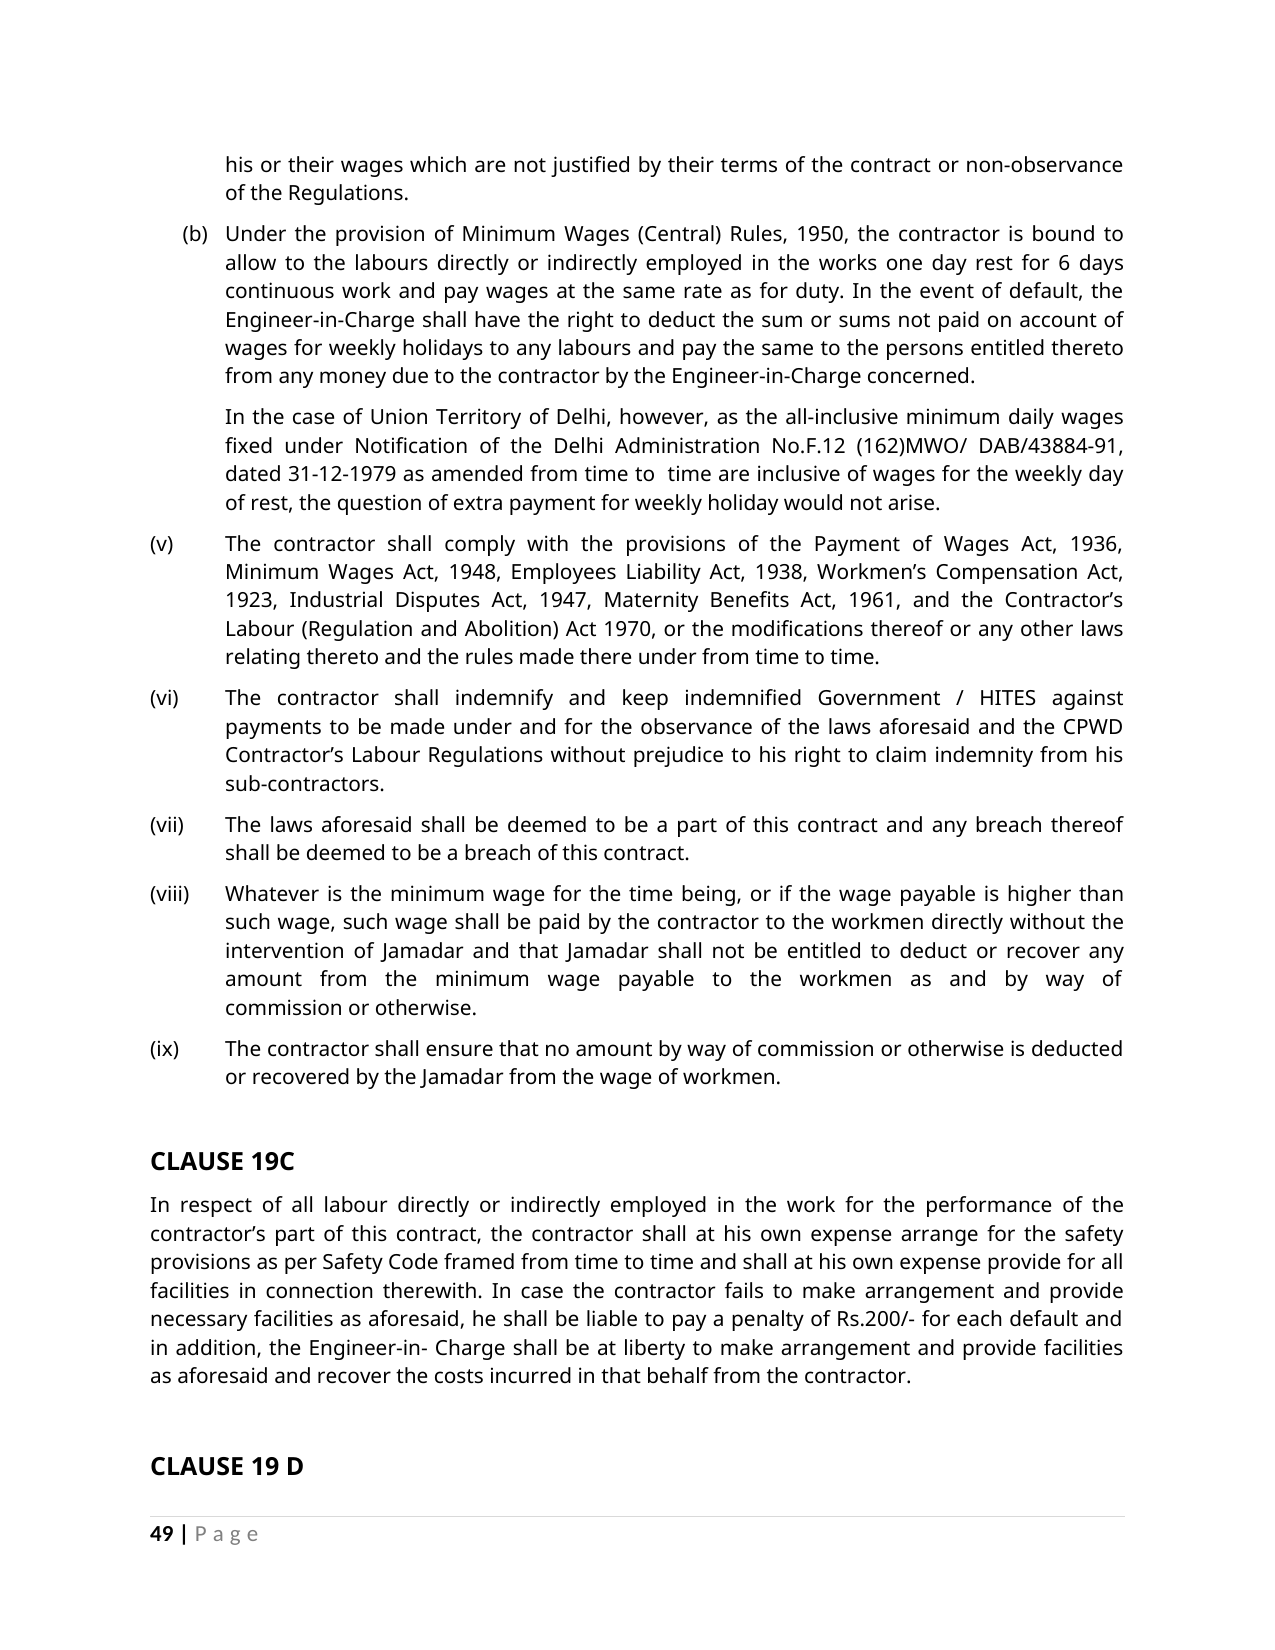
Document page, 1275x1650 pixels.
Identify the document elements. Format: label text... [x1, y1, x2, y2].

text (v) The contractor shall comply with the provisions of the Payment of Wages Act, 1936, Minimum Wages Act, 1948, Employees Liability Act, 1938, Workmen’s Compensation Act, 1923, Industrial Disputes Act, 1947, Maternity Benefits Act, 1961, and the Contractor’s Labour (Regulation and Abolition) Act 1970, or the modifications thereof or any other laws relating thereto and the rules made there under from time to time. [150, 529, 1125, 671]
text (vii) The laws aforesaid shall be deemed to be a part of this contract and any breach thereof shall be deemed to be a breach of this contract. [150, 810, 1125, 867]
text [150, 150, 1125, 207]
text (viii) Whatever is the minimum wage for the time being, or if the wage payable is higher than such wage, such wage shall be paid by the contractor to the workmen directly without the intervention of Jamadar and that Jamadar shall not be entitled to deduct or recover any amount from the minimum wage payable to the workmen as and by way of commission or otherwise. [150, 879, 1125, 1021]
text In the case of Union Territory of Delhi, however, as the all-inclusive minimum daily wages fixed under Notification of the Delhi Administration No.F.12 (162)MWO/ DAB/43884-91, dated 31-12-1979 as amended from time to time are inclusive of wages for the weekly day of rest, the question of extra payment for weekly holiday would not arise. [225, 402, 1125, 516]
text (vi) The contractor shall indemnify and keep indemnified Government / HITES against payments to be made under and for the observance of the laws aforesaid and the CPWD Contractor’s Labour Regulations without prejudice to his right to claim indemnity from his sub-contractors. [150, 683, 1125, 797]
text In respect of all labour directly or indirectly employed in the work for the performance of the contractor’s part of this contract, the contractor shall at his own expense arrange for the safety provisions as per Safety Code framed from time to time and shall at his own expense provide for all facilities in connection therewith. In case the contractor fails to make arrangement and provide necessary facilities as aforesaid, he shall be liable to pay a penalty of Rs.200/- for each default and in addition, the Engineer-in- Charge shall be at liberty to make arrangement and provide facilities as aforesaid and recover the costs incurred in that behalf from the contractor. [150, 1191, 1125, 1390]
text (ix) The contractor shall ensure that no amount by way of commission or otherwise is deducted or recovered by the Jamadar from the wage of workmen. [150, 1034, 1125, 1091]
text CLAUSE 19 D [150, 1449, 1125, 1483]
text (b) Under the provision of Minimum Wages (Central) Rules, 1950, the contractor is bound to allow to the labours directly or indirectly employed in the works one day rest for 6 days continuous work and pay wages at the same rate as for duty. In the event of default, the Engineer-in-Charge shall have the right to deduct the sum or sums not paid on account of wages for weekly holidays to any labours and pay the same to the persons entitled thereto from any money due to the contractor by the Engineer-in-Charge concerned. [150, 219, 1125, 390]
text CLAUSE 19C [150, 1144, 1125, 1178]
